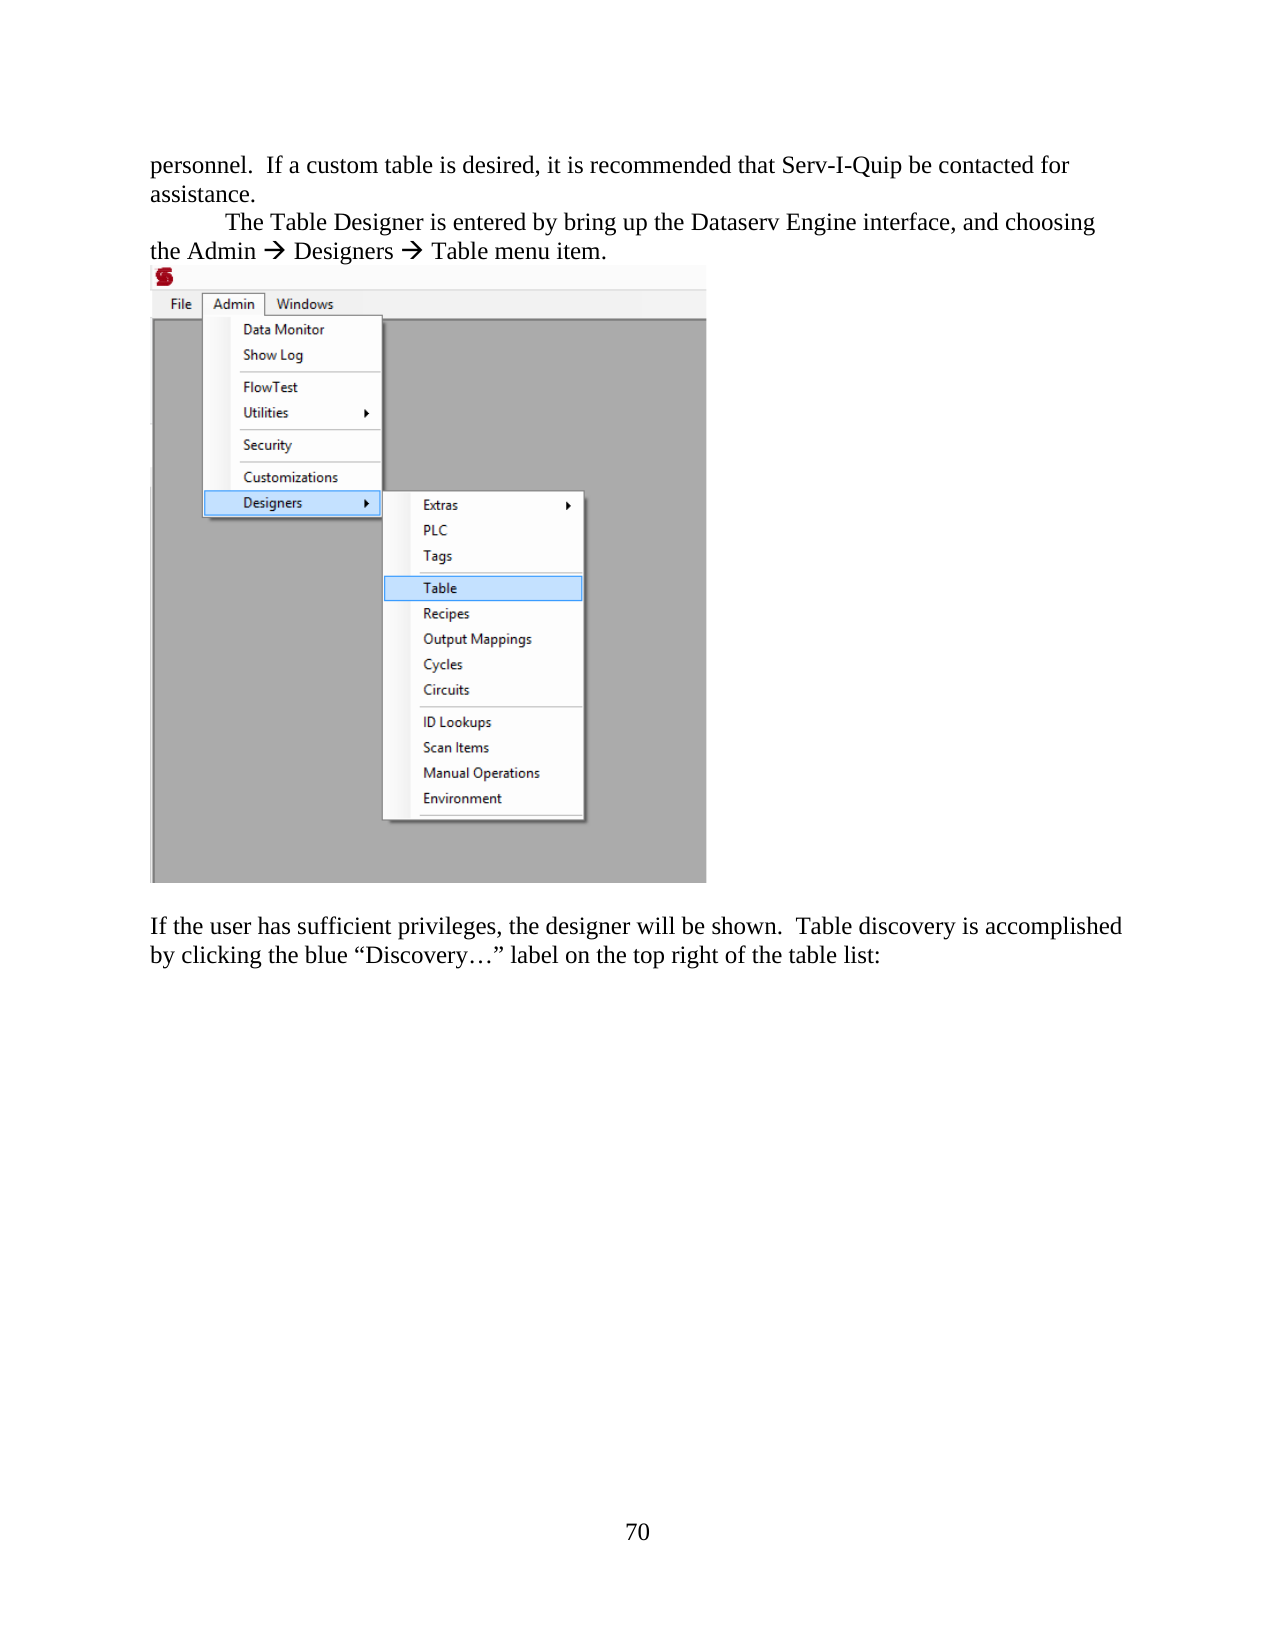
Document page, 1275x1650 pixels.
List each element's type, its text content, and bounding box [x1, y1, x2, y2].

text The Table Designer is entered by bring up the Dataserv Engine interface, and choosing the Admin Designers Table menu item. [150, 207, 1125, 265]
text If the user has sufficient privileges, the designer will be shown. Table discovery is accomplished by clicking the blue “Discovery…” label on the top right of the table list: [150, 911, 1125, 968]
picture [150, 265, 707, 883]
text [150, 150, 1125, 207]
